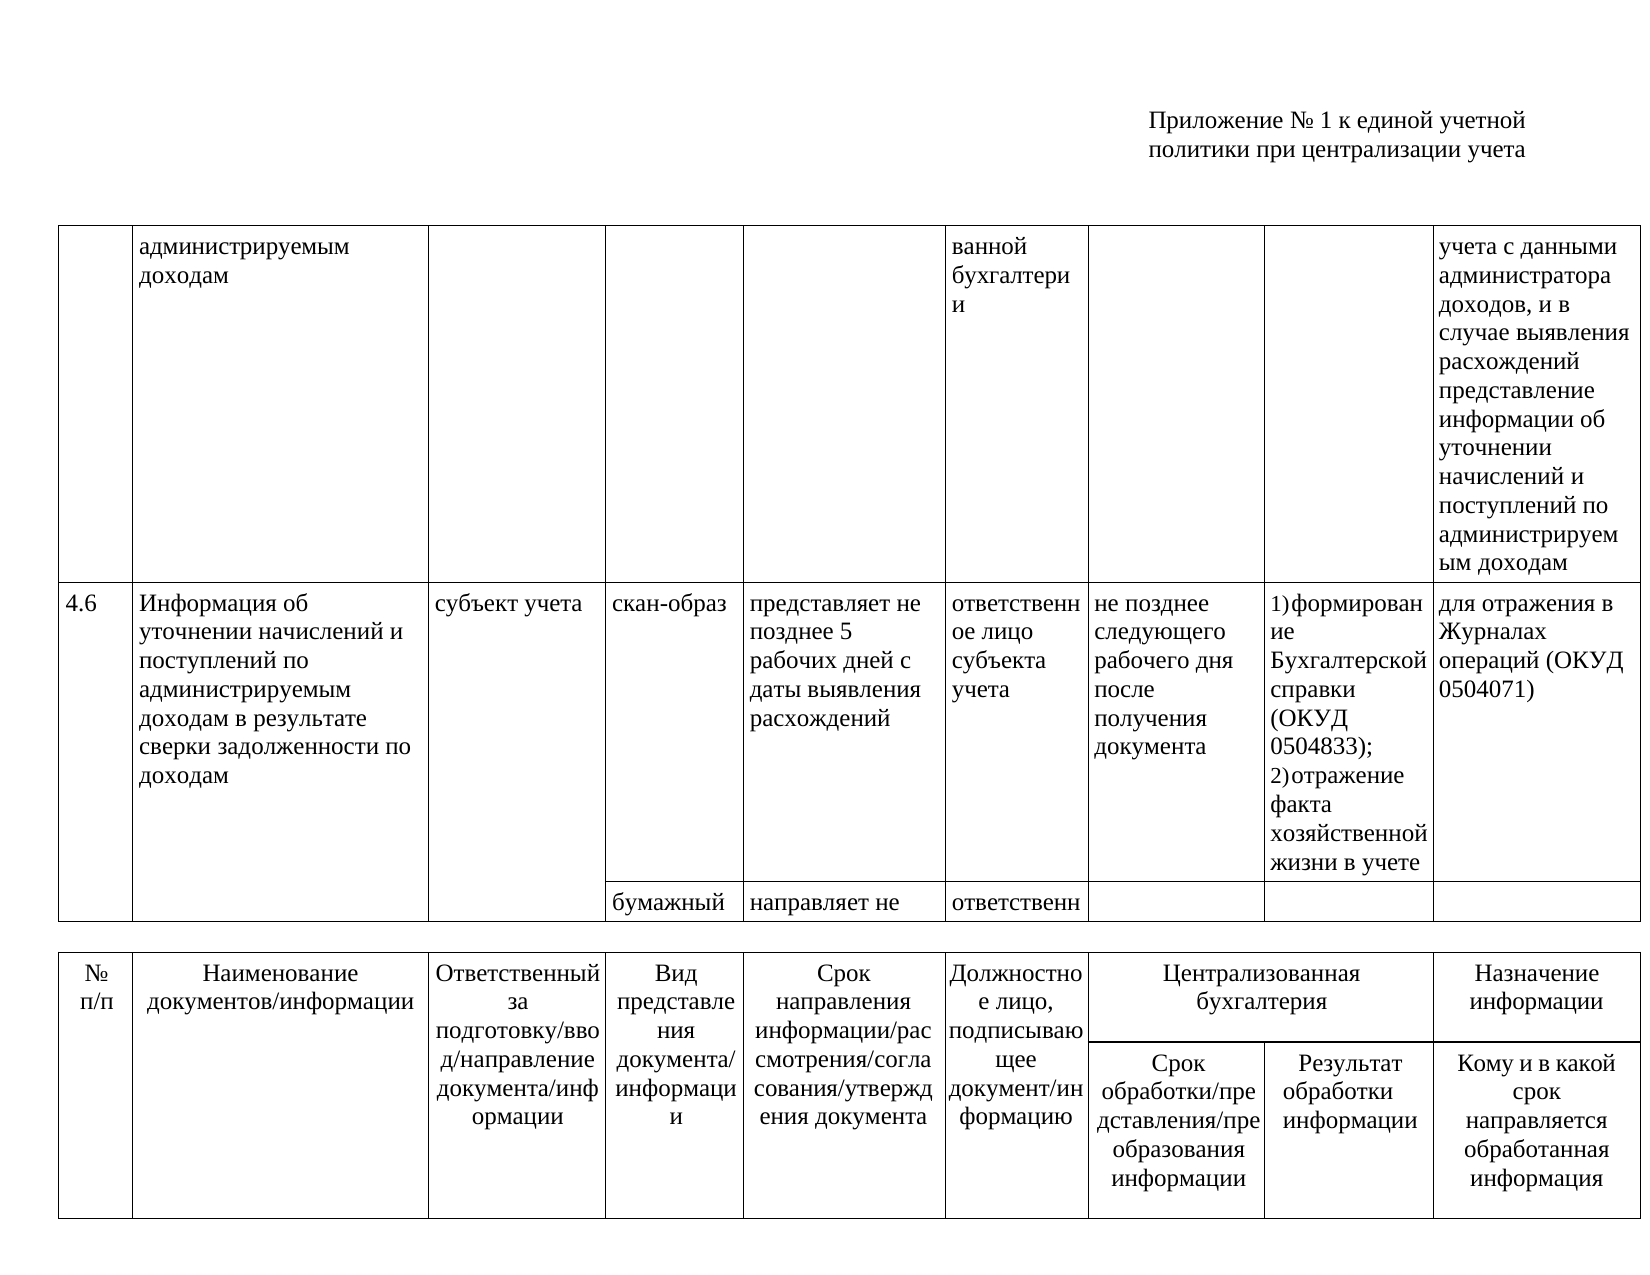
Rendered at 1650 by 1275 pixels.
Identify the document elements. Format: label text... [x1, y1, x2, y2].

table_cell субъект учета [429, 583, 605, 921]
table_cell скан-образ [606, 583, 743, 881]
table_cell 4.6 [59, 583, 132, 921]
table_cell [1089, 882, 1264, 921]
table_cell Информация об уточнении начислений и поступлений по администрируемым доходам в результате сверки задолженности по доходам [133, 583, 428, 921]
table_cell ванной бухгалтери и [946, 226, 1088, 582]
table_header Должностно е лицо, подписываю щее документ/ин формацию [946, 953, 1088, 1217]
table_header Вид представле ния документа/ информаци и [606, 953, 743, 1217]
table_cell администрируемым доходам [133, 226, 428, 582]
table_cell Срок обработки/пре дставления/пре образования информации [1089, 1043, 1264, 1217]
table_header Назначение информации [1434, 953, 1640, 1041]
table_cell Результат обработки информации [1265, 1043, 1433, 1217]
table_cell ответственн ое лицо субъекта учета [946, 583, 1088, 881]
table_cell [744, 226, 945, 582]
table_cell формирован ие Бухгалтерской справки (ОКУД 0504833); отражение факта хозяйственной жизни в учете [1265, 583, 1433, 881]
table_header Ответственный за подготовку/вво д/направление документа/инф ормации [429, 953, 605, 1217]
table_cell [1265, 226, 1433, 582]
table_cell [1089, 226, 1264, 582]
table_cell [429, 226, 605, 582]
table_header № п/п [59, 953, 132, 1217]
table_header Централизованная бухгалтерия [1089, 953, 1433, 1041]
table_cell ответственн [946, 882, 1088, 921]
table_cell [606, 226, 743, 582]
table_cell для отражения в Журналах операций (ОКУД 0504071) [1434, 583, 1640, 881]
table_cell представляет не позднее 5 рабочих дней с даты выявления расхождений [744, 583, 945, 881]
table_cell [1265, 882, 1433, 921]
table_cell направляет не [744, 882, 945, 921]
table_cell Кому и в какой срок направляется обработанная информация [1434, 1043, 1640, 1217]
table_cell бумажный [606, 882, 743, 921]
table_cell учета с данными администратора доходов, и в случае выявления расхождений представление информации об уточнении начислений и поступлений по администрируем ым доходам [1434, 226, 1640, 582]
table_header Наименование документов/информации [133, 953, 428, 1217]
table_header Срок направления информации/рас смотрения/согла сования/утвержд ения документа [744, 953, 945, 1217]
table_cell [1434, 882, 1640, 921]
table_cell [59, 226, 132, 582]
table_cell не позднее следующего рабочего дня после получения документа [1089, 583, 1264, 881]
